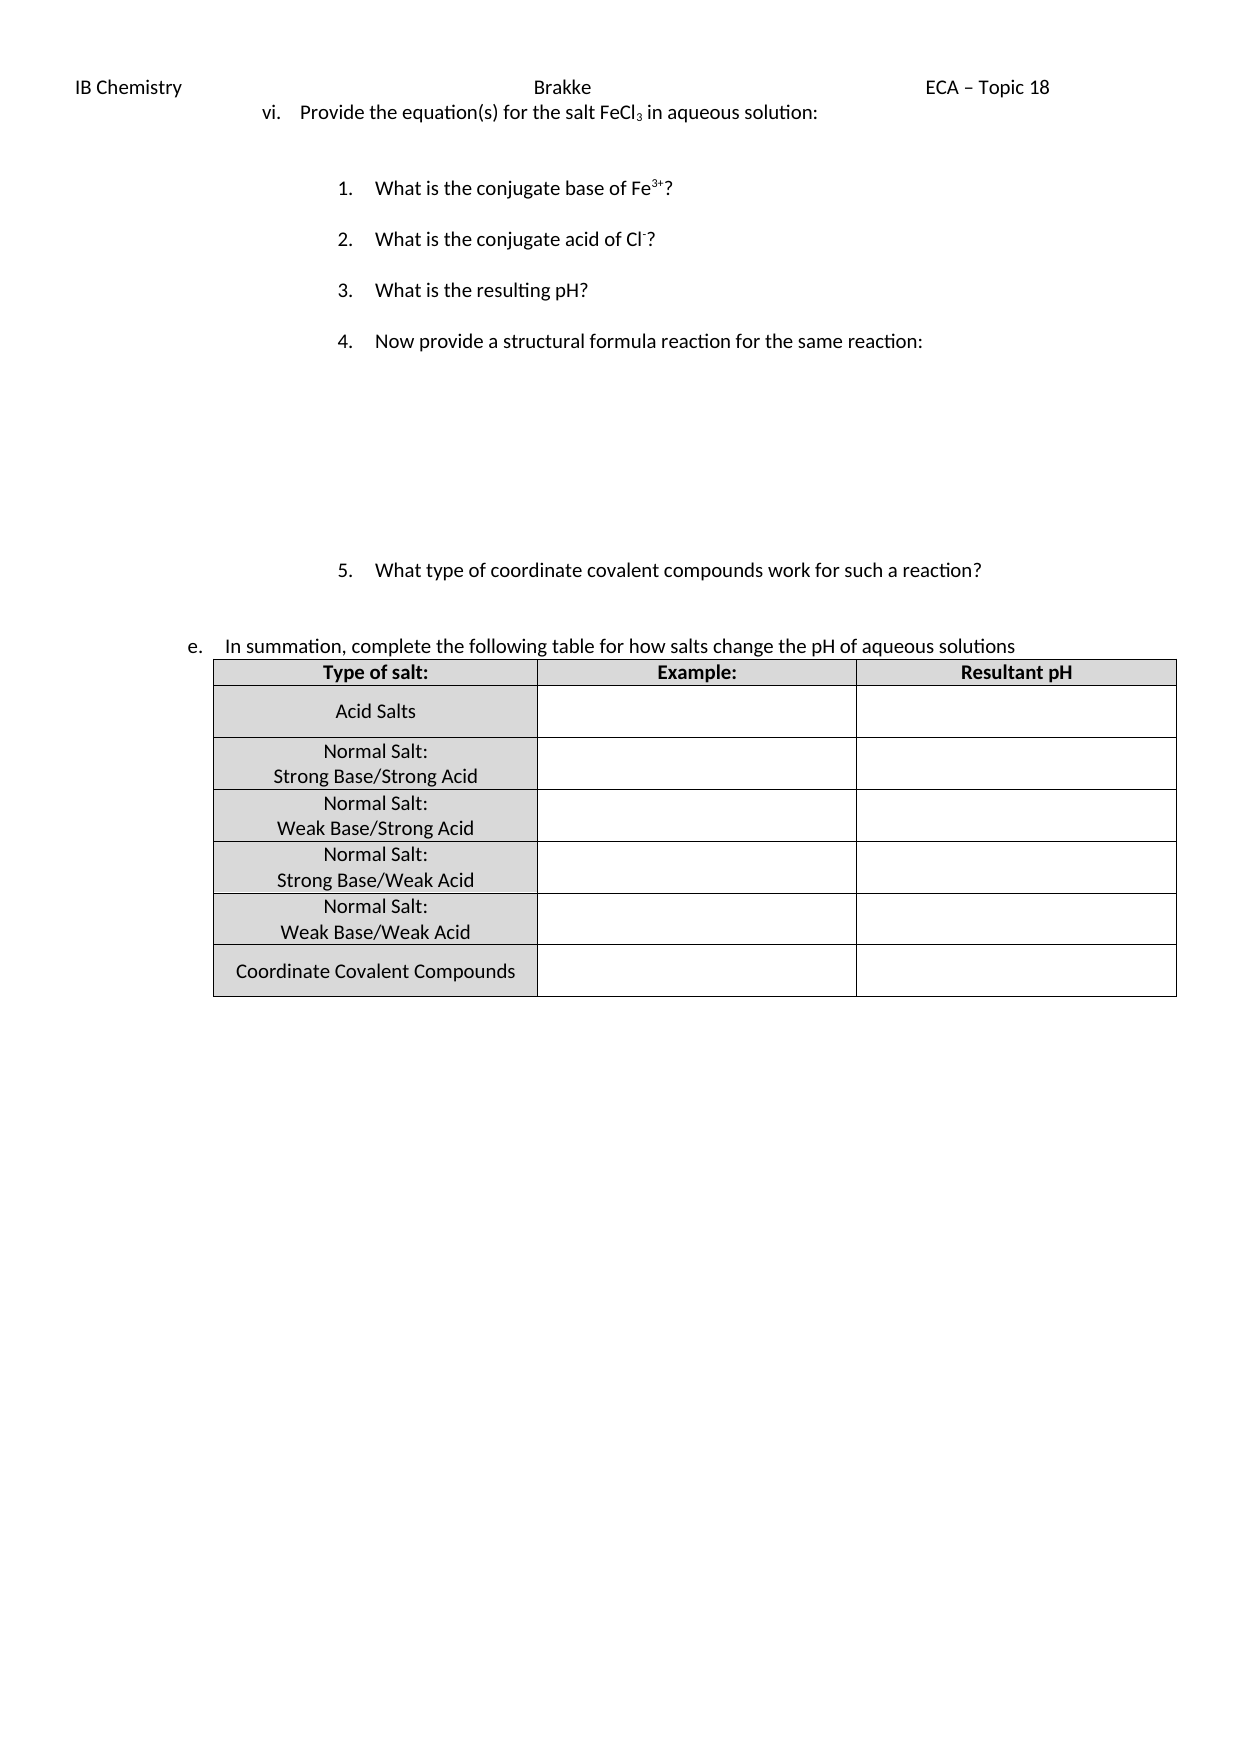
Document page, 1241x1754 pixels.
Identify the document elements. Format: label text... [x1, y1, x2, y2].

table_cell Normal Salt: Weak Base/Weak Acid [214, 894, 537, 944]
table_cell [538, 842, 856, 892]
table_cell [538, 945, 856, 996]
table_cell [857, 842, 1176, 892]
table_cell [538, 790, 856, 841]
table_cell [538, 894, 856, 944]
table_cell [857, 945, 1176, 996]
table_cell [857, 790, 1176, 841]
table_cell [857, 738, 1176, 789]
table_cell [857, 894, 1176, 944]
table_cell [538, 738, 856, 789]
list What is the conjugate acid of Cl-? [337, 226, 1165, 252]
list What is the conjugate base of Fe3+? [337, 176, 1165, 201]
list What type of coordinate covalent compounds work for such a reaction? [337, 557, 1165, 582]
table_cell Acid Salts [214, 686, 537, 737]
table_cell Normal Salt: Strong Base/Strong Acid [214, 738, 537, 789]
table_header Resultant pH [857, 660, 1176, 685]
list In summation, complete the following table for how salts change the pH of aqueous solutions [187, 633, 1165, 658]
table_cell Normal Salt: Weak Base/Strong Acid [214, 790, 537, 841]
table_cell Coordinate Covalent Compounds [214, 945, 537, 996]
table_cell [857, 686, 1176, 737]
list What is the resulting pH? [337, 277, 1165, 303]
list Now provide a structural formula reaction for the same reaction: [337, 328, 1165, 353]
table_header Example: [538, 660, 856, 685]
table_cell [538, 686, 856, 737]
table_cell Normal Salt: Strong Base/Weak Acid [214, 842, 537, 892]
list Provide the equation(s) for the salt FeCl3 in aqueous solution: [281, 99, 1165, 125]
table_header Type of salt: [214, 660, 537, 685]
